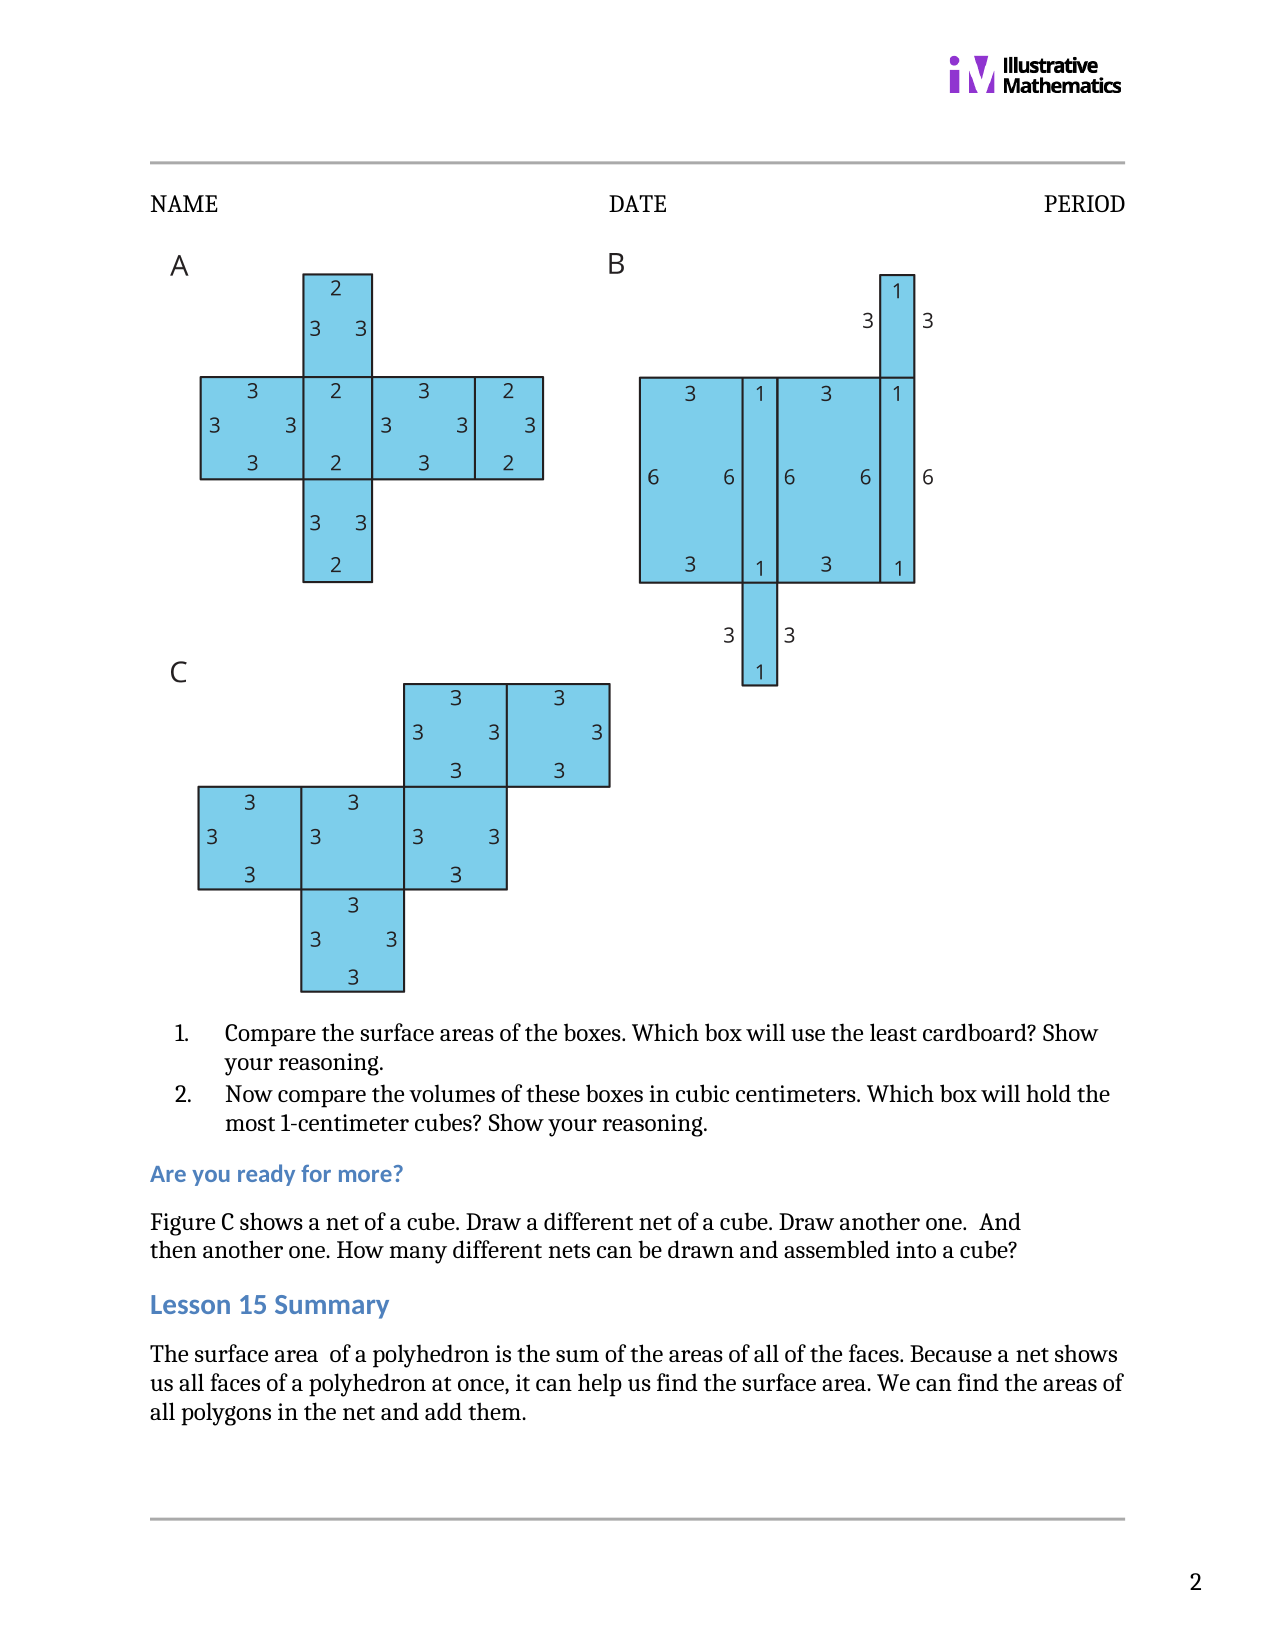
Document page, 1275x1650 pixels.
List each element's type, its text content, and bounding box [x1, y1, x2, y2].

subtitle Lesson 15 Summary [150, 1286, 1125, 1322]
text The surface area of a polyhedron is the sum of the areas of all of the faces. Because a net shows us all faces of a polyhedron at once, it can help us find the surface area. We can find the areas of all polygons in the net and add them. [150, 1340, 1125, 1427]
subtitle Are you ready for more? [150, 1158, 1125, 1189]
picture [168, 247, 939, 1000]
list Compare the surface areas of the boxes. Which box will use the least cardboard? Show your reasoning. [175, 1019, 1125, 1076]
list Now compare the volumes of these boxes in cubic centimeters. Which box will hold the most 1-centimeter cubes? Show your reasoning. [175, 1080, 1125, 1137]
text Figure C shows a net of a cube. Draw a different net of a cube. Draw another one. And then another one. How many different nets can be drawn and assembled into a cube? [150, 1208, 1125, 1265]
picture [949, 55, 1121, 93]
